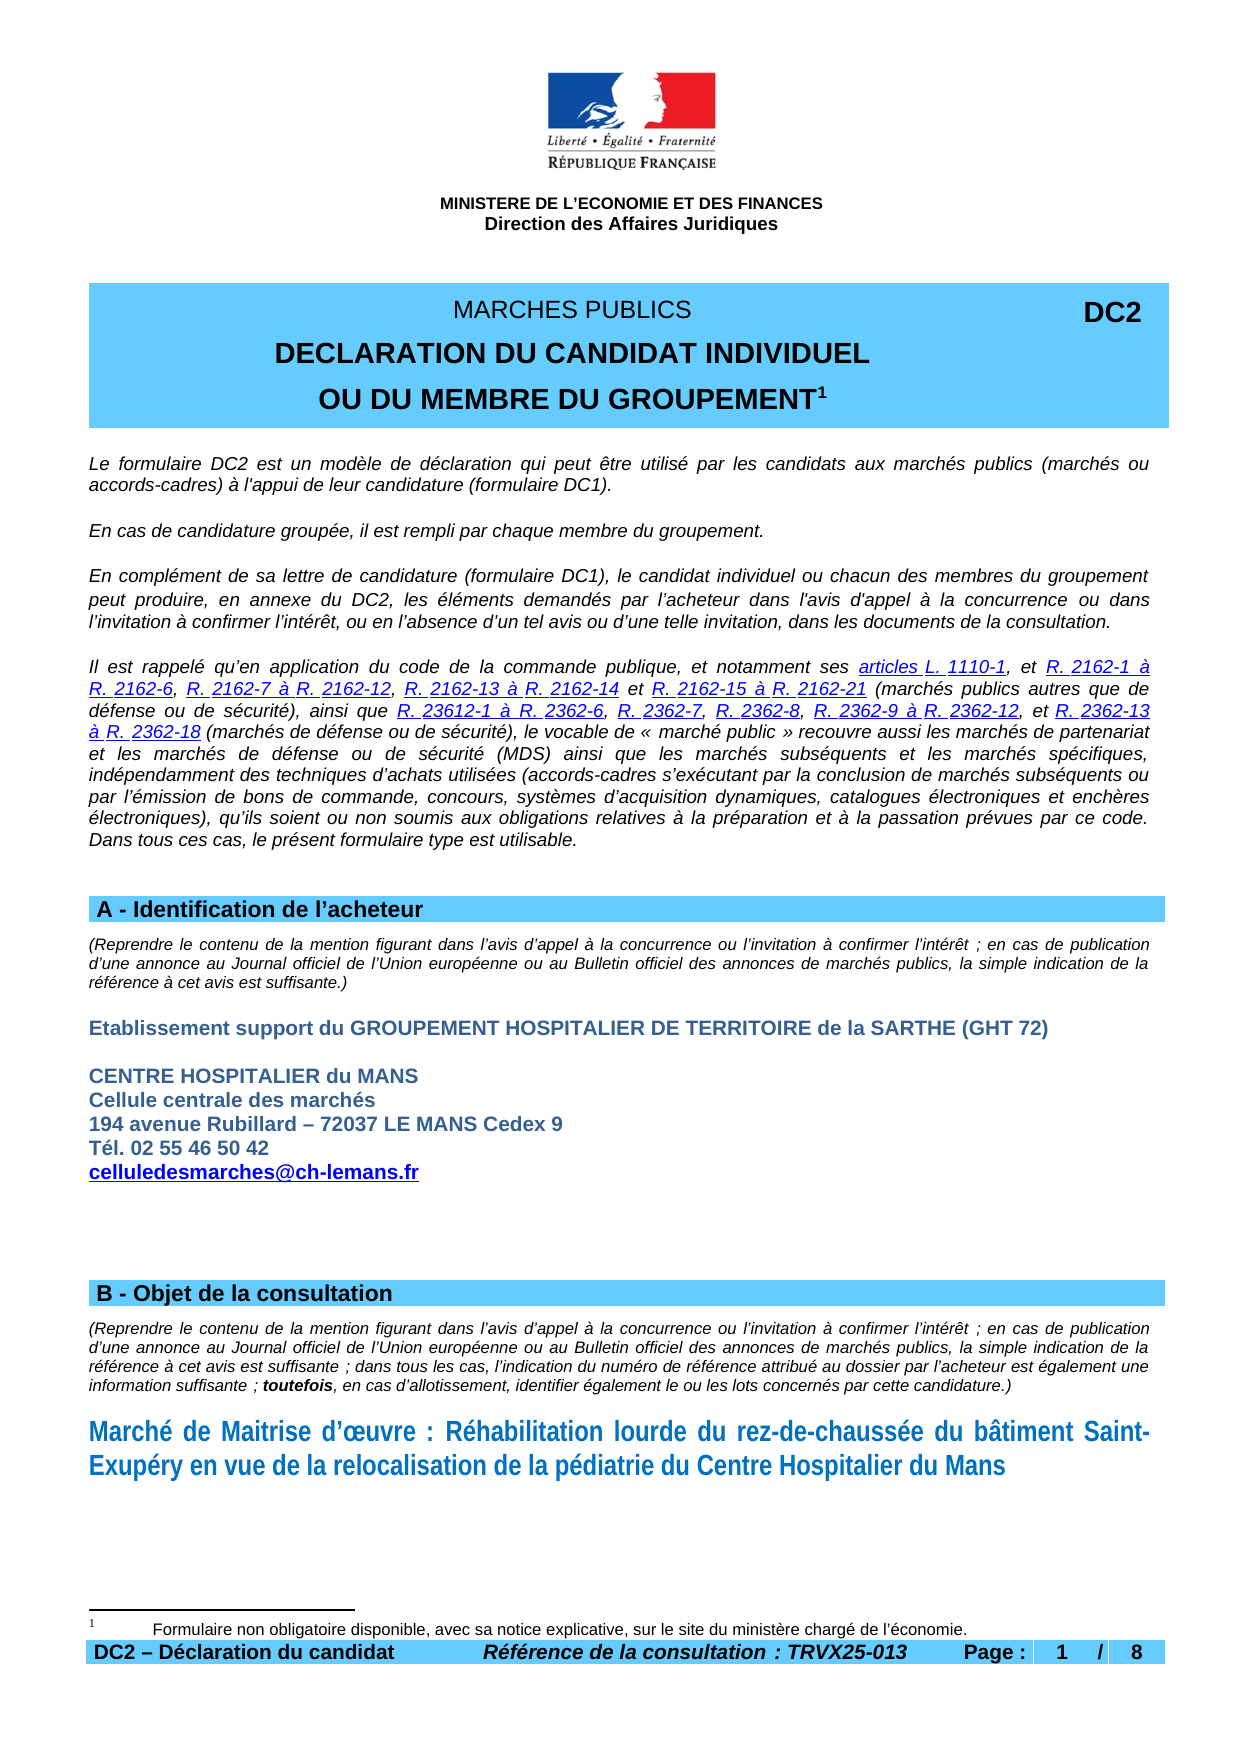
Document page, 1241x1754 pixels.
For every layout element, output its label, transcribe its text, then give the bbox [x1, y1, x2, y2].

text En cas de candidature groupée, il est rempli par chaque membre du groupement. [89, 519, 1152, 541]
text Tél. 02 55 46 50 42 [89, 1136, 1152, 1160]
text celluledesmarches@ch-lemans.fr [89, 1160, 1152, 1184]
table_header DC2 [1056, 283, 1169, 428]
subtitle Le formulaire DC2 est un modèle de déclaration qui peut être utilisé par les candidats aux marchés publics (marchés ou accords-cadres) à l'appui de leur candidature (formulaire DC1). [89, 452, 1152, 496]
table_header A - Identification de l’acheteur [89, 896, 1165, 922]
text Etablissement support du GROUPEMENT HOSPITALIER DE TERRITOIRE de la SARTHE (GHT 72) [89, 1016, 1152, 1040]
subtitle (Reprendre le contenu de la mention figurant dans l’avis d’appel à la concurrence ou l’invitation à confirmer l’intérêt ; en cas de publication d’une annonce au Journal officiel de l’Union européenne ou au Bulletin officiel des annonces de marchés publics, la simple indication de la référence à cet avis est suffisante.) [89, 935, 1152, 992]
text CENTRE HOSPITALIER du MANS [89, 1064, 1152, 1088]
text 194 avenue Rubillard – 72037 LE MANS Cedex 9 [89, 1112, 1152, 1136]
text Il est rappelé qu’en application du code de la commande publique, et notamment ses articles L. 1110-1, et R. 2162-1 à R. 2162-6, R. 2162-7 à R. 2162-12, R. 2162-13 à R. 2162-14 et R. 2162-15 à R. 2162-21 (marchés publics autres que de défense ou de sécurité), ainsi que R. 23612-1 à R. 2362-6, R. 2362-7, R. 2362-8, R. 2362-9 à R. 2362-12, et R. 2362-13 à R. 2362-18 (marchés de défense ou de sécurité), le vocable de « marché public » recouvre aussi les marchés de partenariat et les marchés de défense ou de sécurité (MDS) ainsi que les marchés subséquents et les marchés spécifiques, indépendamment des techniques d’achats utilisées (accords-cadres s’exécutant par la conclusion de marchés subséquents ou par l’émission de bons de commande, concours, systèmes d’acquisition dynamiques, catalogues électroniques et enchères électroniques), qu’ils soient ou non soumis aux obligations relatives à la préparation et à la passation prévues par ce code. Dans tous ces cas, le présent formulaire type est utilisable. [89, 656, 1152, 850]
text Cellule centrale des marchés [89, 1088, 1152, 1112]
table_header MARCHES PUBLICS DECLARATION DU candidat INDIVIDUEL OU DU MEMBRE DU GROUPEMENT [89, 283, 1056, 428]
table_header MINISTERE DE L’ECONOMIE ET DES FINANCES Direction des Affaires Juridiques [89, 71, 1174, 258]
text Marché de Maitrise d’œuvre : Réhabilitation lourde du rez-de-chaussée du bâtiment Saint-Exupéry en vue de la relocalisation de la pédiatrie du Centre Hospitalier du Mans [89, 1414, 1152, 1481]
picture [547, 71, 716, 170]
text En complément de sa lettre de candidature (formulaire DC1), le candidat individuel ou chacun des membres du groupement peut produire, en annexe du DC2, les éléments demandés par l’acheteur dans l'avis d'appel à la concurrence ou dans l’invitation à confirmer l’intérêt, ou en l’absence d’un tel avis ou d’une telle invitation, dans les documents de la consultation. [89, 565, 1152, 632]
text (Reprendre le contenu de la mention figurant dans l’avis d’appel à la concurrence ou l’invitation à confirmer l’intérêt ; en cas de publication d’une annonce au Journal officiel de l’Union européenne ou au Bulletin officiel des annonces de marchés publics, la simple indication de la référence à cet avis est suffisante ; dans tous les cas, l’indication du numéro de référence attribué au dossier par l’acheteur est également une information suffisante ; toutefois, en cas d’allotissement, identifier également le ou les lots concernés par cette candidature.) [89, 1318, 1152, 1395]
table_header B - Objet de la consultation [89, 1280, 1165, 1306]
